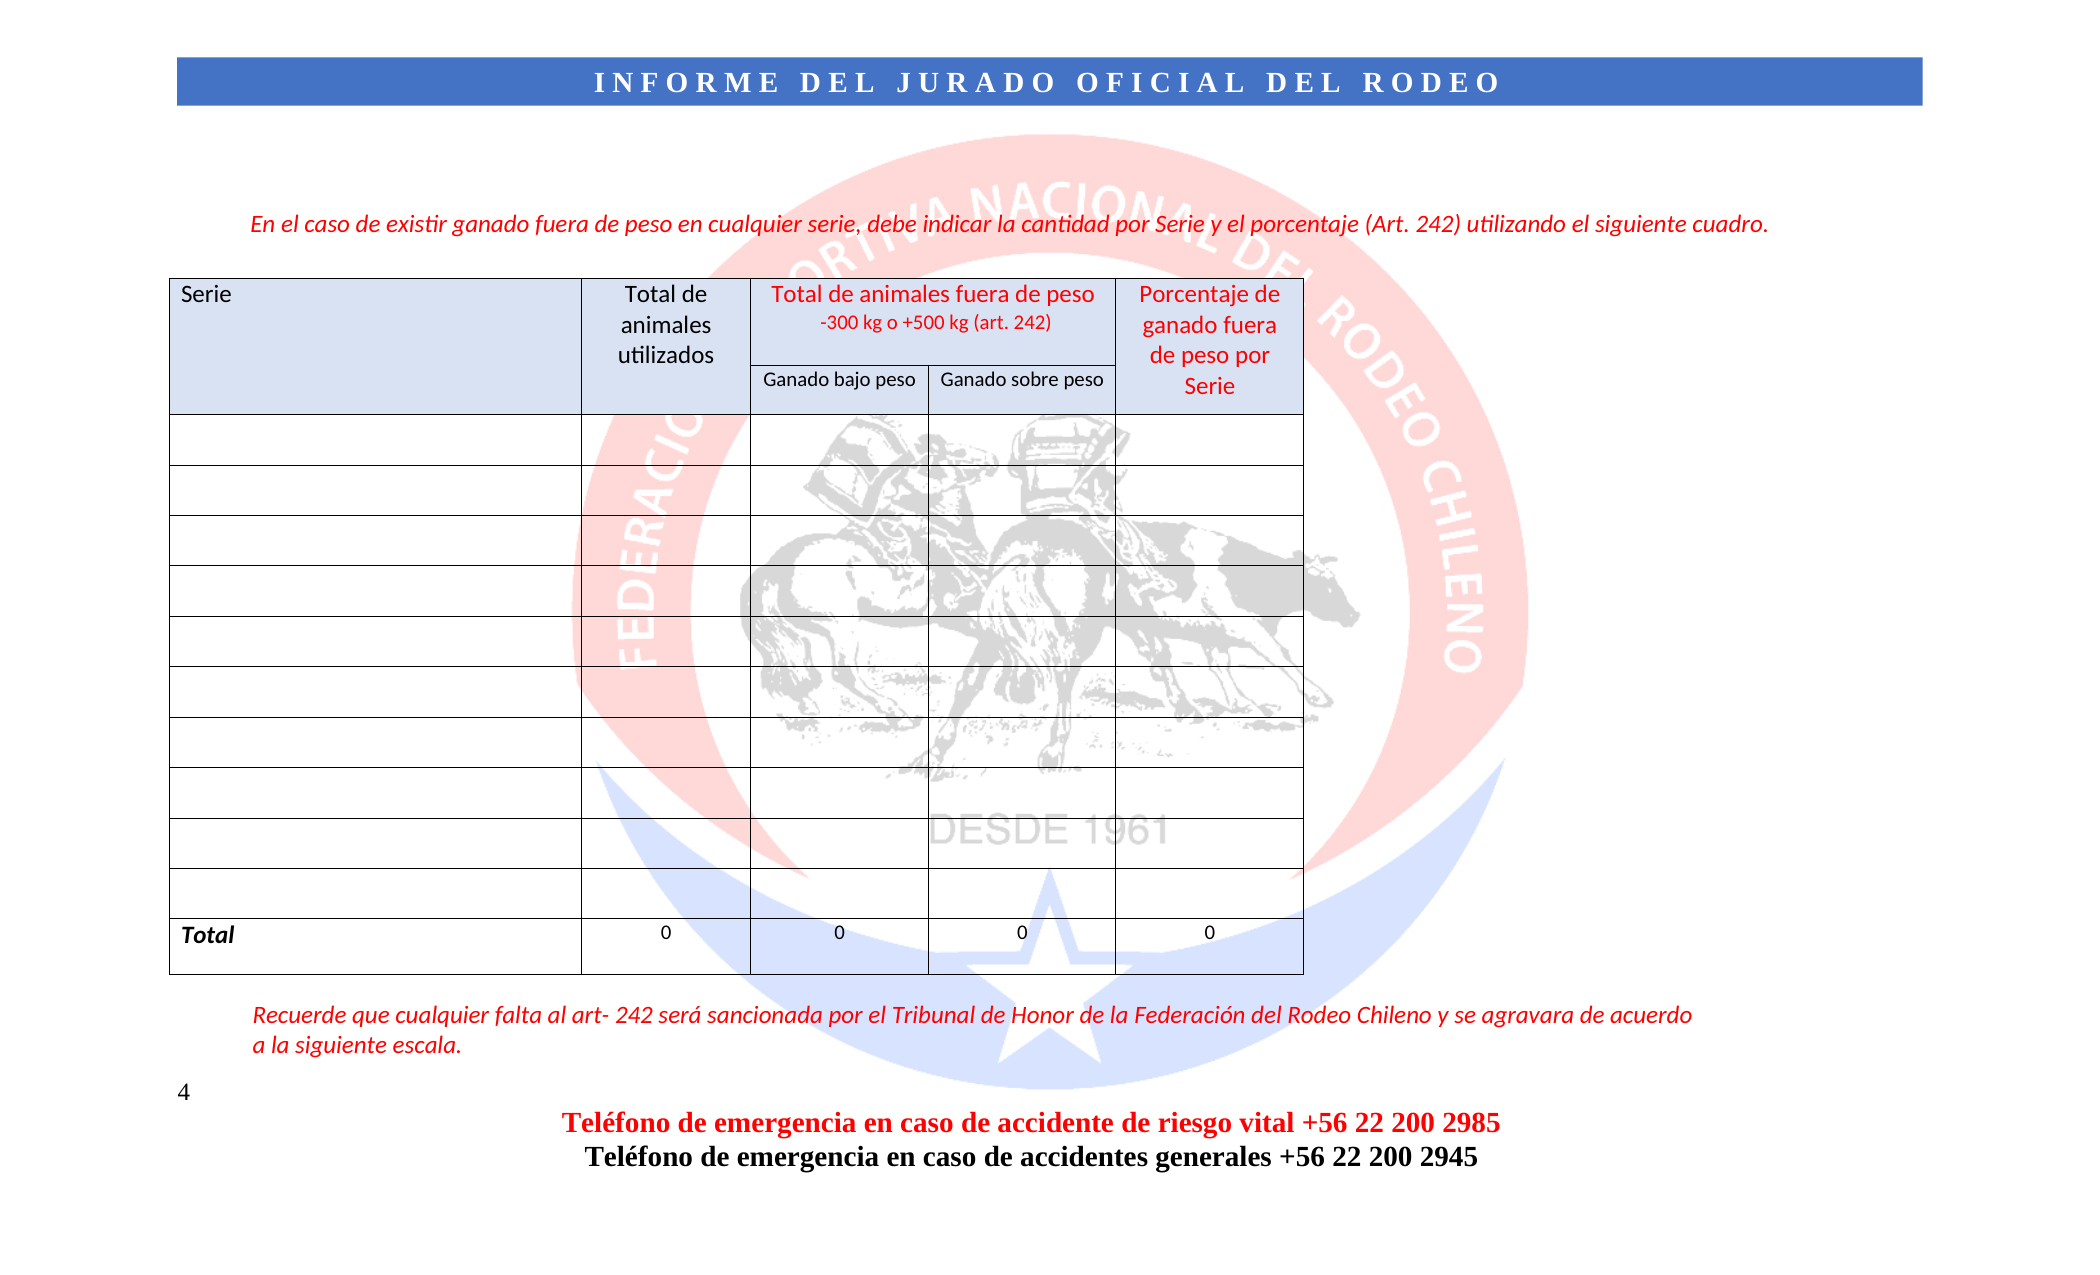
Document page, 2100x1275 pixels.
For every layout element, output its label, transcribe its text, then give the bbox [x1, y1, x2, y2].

table_cell [1116, 768, 1303, 817]
table_cell [1116, 617, 1303, 666]
table_cell [170, 415, 581, 464]
table_cell [929, 768, 1115, 817]
table_cell [751, 566, 928, 616]
table_cell [1116, 869, 1303, 918]
table_cell [1116, 516, 1303, 565]
table_cell [929, 819, 1115, 868]
text En el caso de existir ganado fuera de peso en cualquier serie, debe indicar la cantidad por Serie y el porcentaje (Art. 242) utilizando el siguiente cuadro. [250, 209, 1923, 239]
table_cell [582, 667, 750, 717]
table_cell Ganado sobre peso [929, 366, 1115, 414]
table_cell [1116, 819, 1303, 868]
table_header Total de animales fuera de peso -300 kg o +500 kg (art. 242) [751, 279, 1115, 365]
table_cell [929, 718, 1115, 767]
table_cell [170, 566, 581, 616]
table_cell [929, 617, 1115, 666]
table_header Porcentaje de ganado fuera de peso por Serie [1116, 279, 1303, 414]
table_cell [170, 516, 581, 565]
table_cell [929, 869, 1115, 918]
table_cell [582, 617, 750, 666]
table_cell [929, 566, 1115, 616]
table_cell [582, 566, 750, 616]
table_cell [1116, 566, 1303, 616]
table_cell [929, 516, 1115, 565]
table_cell [170, 617, 581, 666]
table_cell [170, 768, 581, 817]
table_cell 0 [582, 919, 750, 974]
table_cell [929, 667, 1115, 717]
table_cell [170, 869, 581, 918]
table_cell [1116, 466, 1303, 515]
table_cell [582, 869, 750, 918]
table_cell [751, 667, 928, 717]
table_cell [582, 718, 750, 767]
table_cell [751, 617, 928, 666]
table_cell [170, 819, 581, 868]
table_cell [751, 415, 928, 464]
table_cell [582, 516, 750, 565]
table_cell [751, 718, 928, 767]
table_cell [1116, 667, 1303, 717]
table_cell [582, 768, 750, 817]
table_header Total de animales utilizados [582, 279, 750, 414]
table_cell [929, 415, 1115, 464]
table_cell 0 [751, 919, 928, 974]
table_cell [929, 466, 1115, 515]
table_cell [751, 466, 928, 515]
table_cell [751, 768, 928, 817]
table_cell [170, 667, 581, 717]
table_cell [582, 415, 750, 464]
table_cell [751, 819, 928, 868]
table_header Serie [170, 279, 581, 414]
list Recuerde que cualquier falta al art- 242 será sancionada por el Tribunal de Honor de la Federación del Rodeo Chileno y se agravara de acuerdo a la siguiente escala. [252, 999, 1701, 1060]
table_cell Ganado bajo peso [751, 366, 928, 414]
table_cell [582, 466, 750, 515]
table_cell [582, 819, 750, 868]
table_cell [1116, 415, 1303, 464]
table_cell [751, 869, 928, 918]
table_cell [170, 466, 581, 515]
table_cell Total [170, 919, 581, 974]
table_cell 0 [929, 919, 1115, 974]
table_cell [751, 516, 928, 565]
table_cell 0 [1116, 919, 1303, 974]
table_cell [1116, 718, 1303, 767]
table_cell [170, 718, 581, 767]
